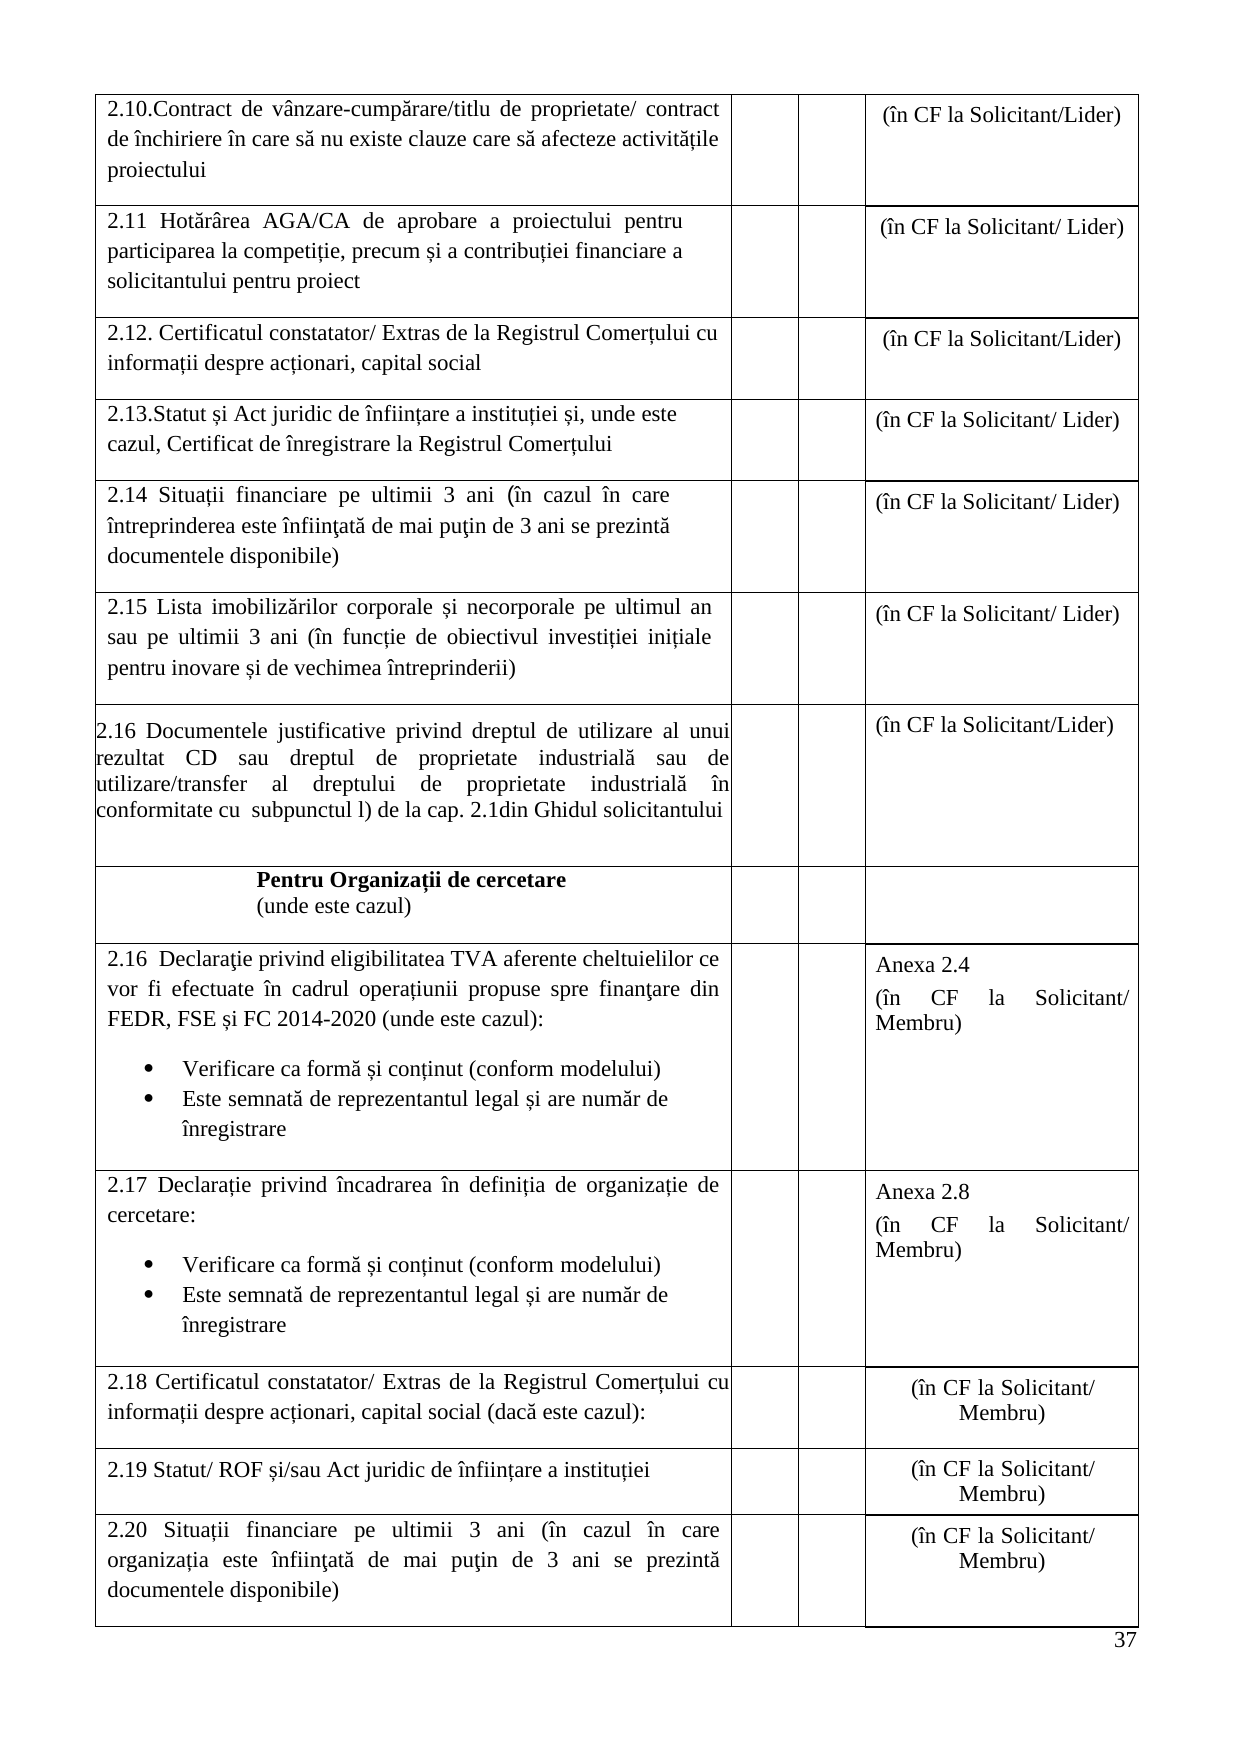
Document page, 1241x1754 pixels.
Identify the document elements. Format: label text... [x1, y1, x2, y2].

table_cell [732, 944, 798, 1170]
table_cell [732, 1171, 798, 1366]
table_cell [866, 867, 1138, 943]
table_cell [799, 867, 865, 943]
table_cell [732, 867, 798, 943]
table_cell [799, 206, 865, 317]
table_cell [732, 400, 798, 480]
table_cell 2.16 Documentele justificative privind dreptul de utilizare al unui rezultat CD sau dreptul de proprietate industrială sau de utilizare/transfer al dreptului de proprietate industrială în conformitate cu subpunctul l) de la cap. 2.1din Ghidul solicitantului [96, 705, 731, 866]
table_cell [732, 481, 798, 592]
table_cell 2.15 Lista imobilizărilor corporale și necorporale pe ultimul an sau pe ultimii 3 ani (în funcție de obiectivul investiției inițiale pentru inovare și de vechimea întreprinderii) [96, 593, 731, 703]
table_cell [799, 1449, 865, 1514]
table_cell 2.19 Statut/ ROF și/sau Act juridic de înființare a instituției [96, 1449, 731, 1514]
table_cell (în CF la Solicitant/Lider) [866, 95, 1138, 205]
table_cell [732, 95, 798, 205]
table_cell Pentru Organizații de cercetare (unde este cazul) [96, 867, 731, 943]
table_cell [732, 318, 798, 398]
table_cell 2.18 Certificatul constatator/ Extras de la Registrul Comerțului cu informații despre acționari, capital social (dacă este cazul): [96, 1367, 731, 1447]
table_cell [799, 318, 865, 398]
table_cell [799, 1515, 865, 1626]
table_cell (în CF la Solicitant/ Lider) [866, 482, 1138, 592]
table_cell [732, 1449, 798, 1514]
table_cell 2.13.Statut și Act juridic de înființare a instituției și, unde este cazul, Certificat de înregistrare la Registrul Comerțului [96, 400, 731, 480]
table_cell Anexa 2.8 (în CF la Solicitant/ Membru) [866, 1171, 1138, 1366]
table_cell [799, 95, 865, 205]
table_cell Anexa 2.4 (în CF la Solicitant/ Membru) [866, 945, 1138, 1170]
table_cell 2.12. Certificatul constatator/ Extras de la Registrul Comerțului cu informații despre acționari, capital social [96, 318, 731, 398]
table_cell [732, 206, 798, 317]
table_cell [732, 705, 798, 866]
table_cell [799, 944, 865, 1170]
table_cell [799, 1367, 865, 1447]
table_cell [799, 481, 865, 592]
table_cell (în CF la Solicitant/ Lider) [866, 207, 1138, 317]
table_cell 2.10.Contract de vânzare-cumpărare/titlu de proprietate/ contract de închiriere în care să nu existe clauze care să afecteze activitățile proiectului [96, 95, 731, 205]
table_cell [799, 705, 865, 866]
table_cell 2.11 Hotărârea AGA/CA de aprobare a proiectului pentru participarea la competiție, precum și a contribuției financiare a solicitantului pentru proiect [96, 206, 731, 317]
table_cell (în CF la Solicitant/ Membru) [866, 1449, 1138, 1514]
table_cell [732, 593, 798, 703]
table_cell [732, 1515, 798, 1626]
table_cell Declarație privind încadrarea în definiția de organizație de cercetare: Verificare ca formă și conținut (conform modelului) Este semnată de reprezentantul legal și are număr de înregistrare [96, 1171, 731, 1366]
table_cell (în CF la Solicitant/Lider) [866, 705, 1138, 866]
table_cell (în CF la Solicitant/ Membru) [866, 1368, 1138, 1447]
table_cell 2.14 Situații financiare pe ultimii 3 ani (în cazul în care întreprinderea este înfiinţată de mai puţin de 3 ani se prezintă documentele disponibile) [96, 481, 731, 592]
table_cell (în CF la Solicitant/ Lider) [866, 400, 1138, 480]
table_cell 2.20 Situații financiare pe ultimii 3 ani (în cazul în care organizația este înfiinţată de mai puţin de 3 ani se prezintă documentele disponibile) [96, 1515, 731, 1626]
table_cell [732, 1367, 798, 1447]
table_cell [799, 400, 865, 480]
table_cell (în CF la Solicitant/ Lider) [866, 593, 1138, 703]
table_cell (în CF la Solicitant/ Membru) [866, 1516, 1138, 1626]
table_cell [799, 1171, 865, 1366]
table_cell [799, 593, 865, 703]
table_cell (în CF la Solicitant/Lider) [866, 319, 1138, 398]
table_cell Declaraţie privind eligibilitatea TVA aferente cheltuielilor ce vor fi efectuate în cadrul operațiunii propuse spre finanţare din FEDR, FSE și FC 2014-2020 (unde este cazul): Verificare ca formă și conținut (conform modelului) Este semnată de reprezentantul legal și are număr de înregistrare [96, 944, 731, 1170]
